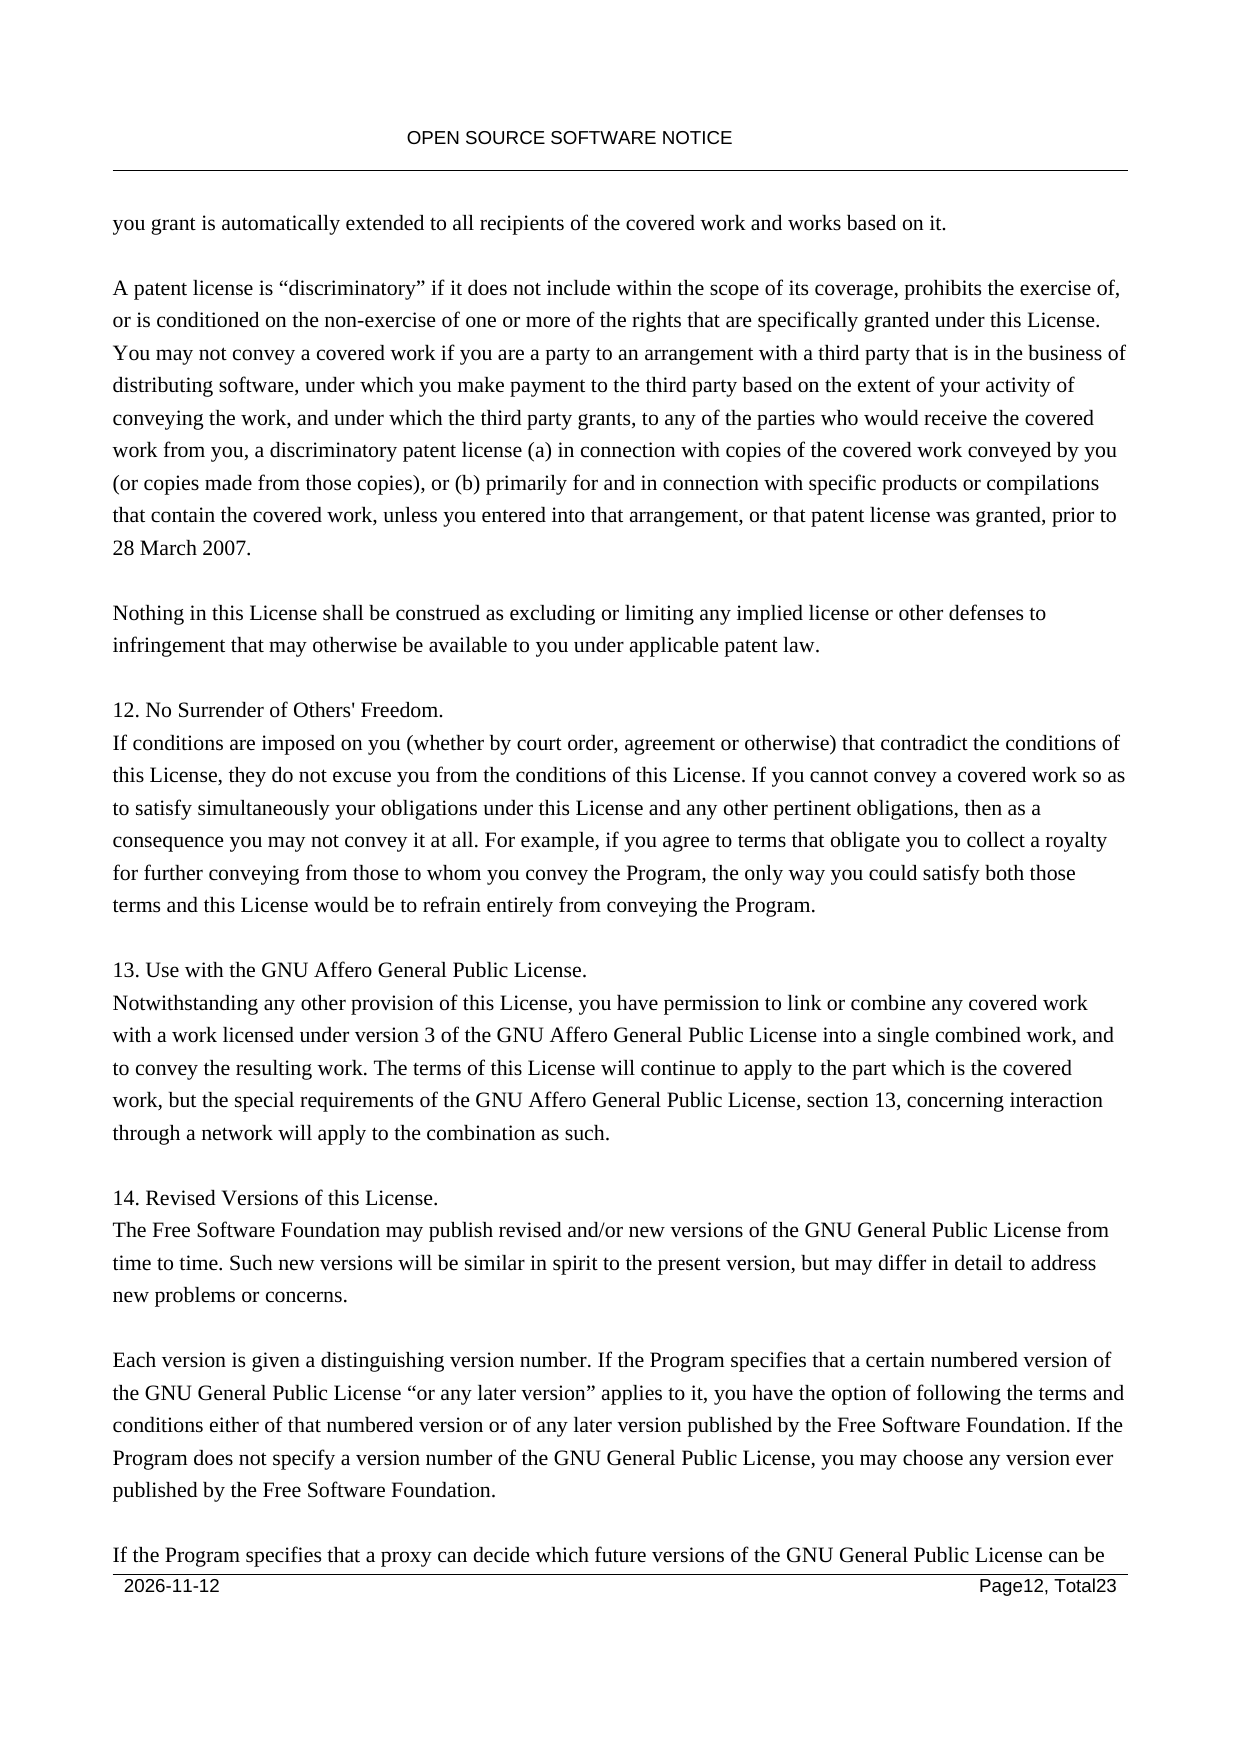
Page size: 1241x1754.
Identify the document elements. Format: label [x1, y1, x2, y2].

text [112, 206, 1128, 1571]
